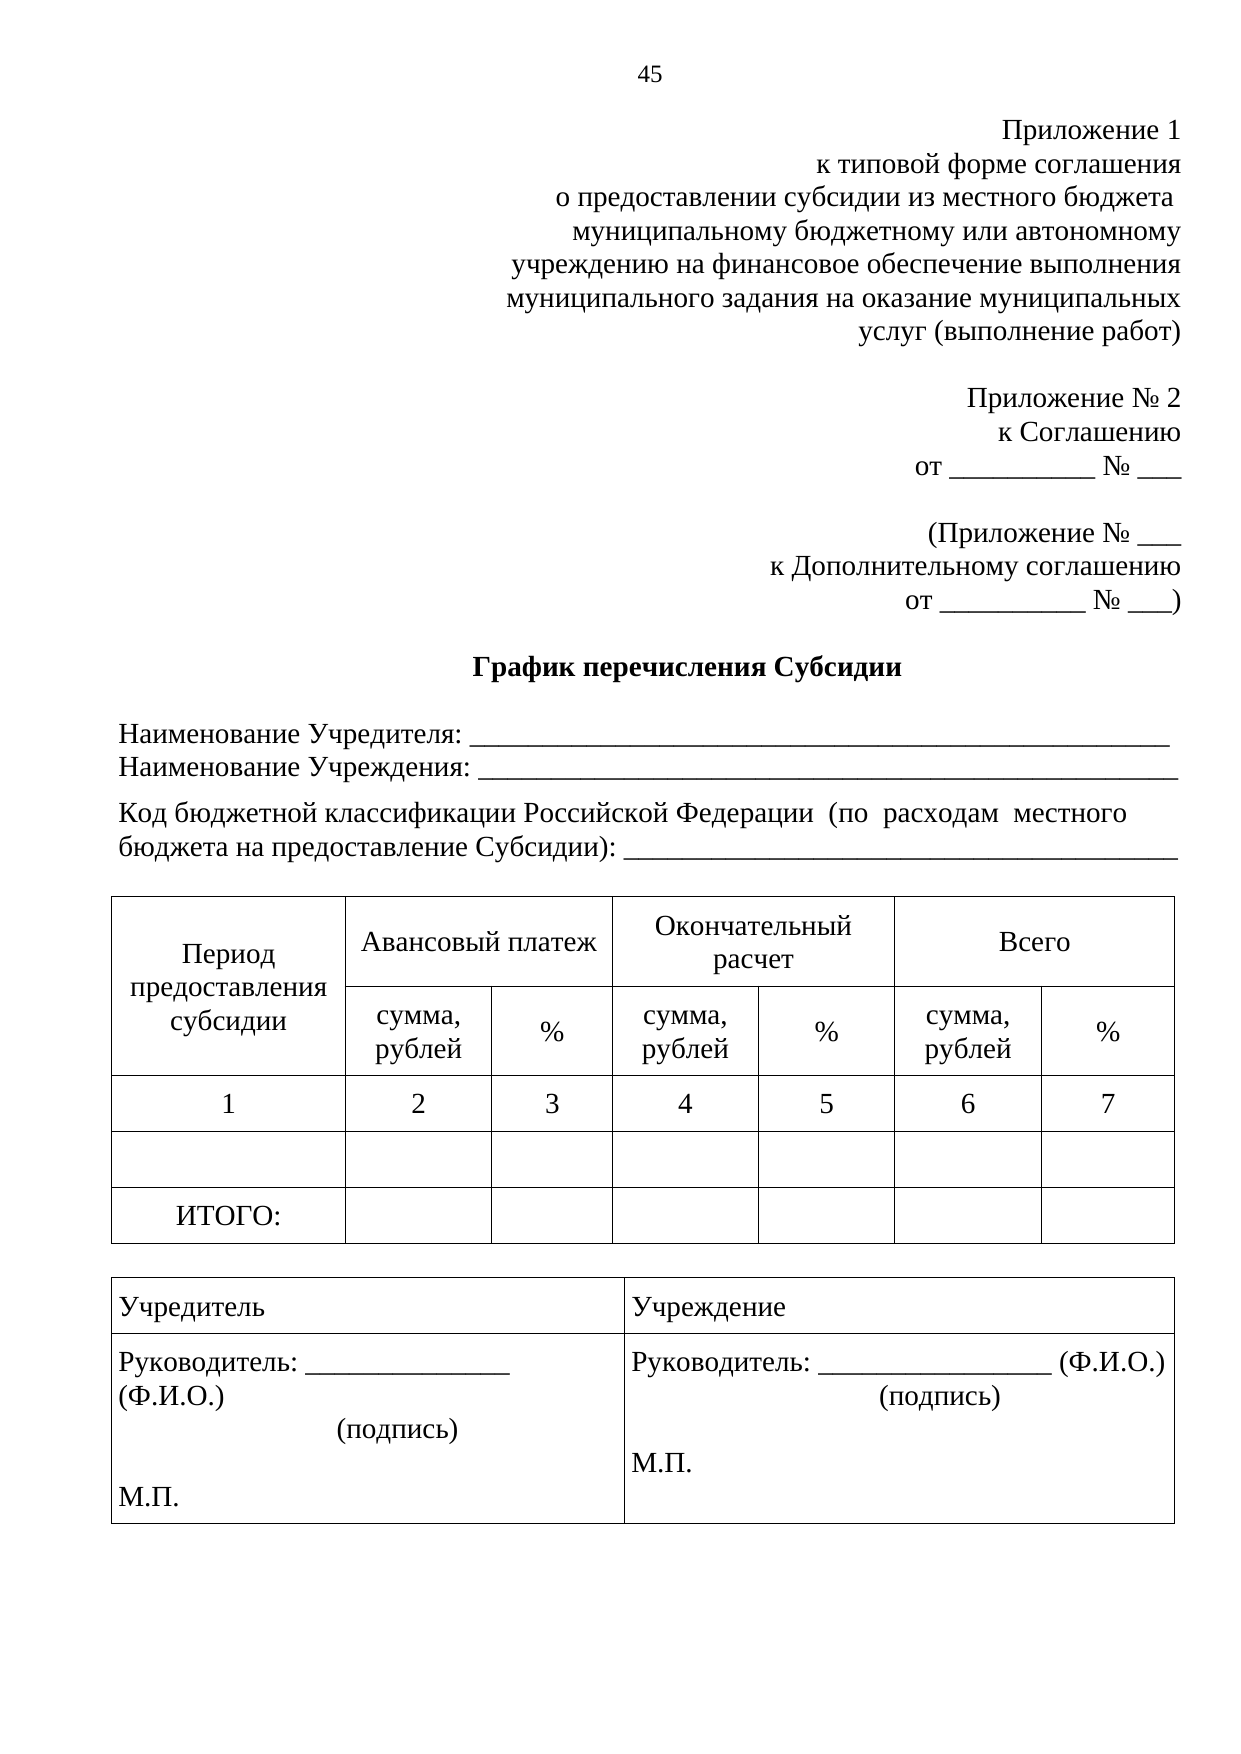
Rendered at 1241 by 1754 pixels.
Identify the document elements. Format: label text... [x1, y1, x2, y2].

table_cell [346, 1132, 491, 1187]
table_cell Руководитель: ______________ (Ф.И.О.) (подпись) М.П. [112, 1334, 624, 1523]
table_cell [895, 1188, 1041, 1242]
table_cell [759, 1132, 894, 1187]
table_cell [895, 1132, 1041, 1187]
text Наименование Учреждения: ________________________________________________ [118, 749, 1181, 783]
table_header Учреждение [625, 1278, 1174, 1333]
table_cell % [1042, 987, 1174, 1075]
table_cell % [492, 987, 612, 1075]
table_cell [346, 1188, 491, 1242]
table_cell 5 [759, 1076, 894, 1131]
table_cell [112, 1132, 345, 1187]
text от __________ № ___ [118, 448, 1181, 481]
table_cell 3 [492, 1076, 612, 1131]
table_cell 1 [112, 1076, 345, 1131]
table_header Авансовый платеж [346, 897, 612, 986]
table_header Окончательный расчет [613, 897, 894, 986]
table_header Учредитель [112, 1278, 624, 1333]
table_cell 7 [1042, 1076, 1174, 1131]
text о предоставлении субсидии из местного бюджета муниципальному бюджетному или автономному [118, 179, 1181, 246]
table_header Всего [895, 897, 1174, 986]
text Наименование Учредителя: ________________________________________________ [118, 716, 1181, 749]
text к Соглашению [118, 414, 1181, 448]
text к Дополнительному соглашению [118, 548, 1181, 582]
text Приложение № 2 [118, 381, 1181, 414]
table_cell ИТОГО: [112, 1188, 345, 1242]
table_cell сумма, рублей [346, 987, 491, 1075]
table_cell 4 [613, 1076, 758, 1131]
text График перечисления Субсидии [118, 649, 1181, 682]
table_cell сумма, рублей [613, 987, 758, 1075]
table_cell сумма, рублей [895, 987, 1041, 1075]
table_cell [1042, 1132, 1174, 1187]
text бюджета на предоставление Субсидии): ______________________________________ [118, 829, 1181, 863]
table_cell % [759, 987, 894, 1075]
table_cell 6 [895, 1076, 1041, 1131]
text Код бюджетной классификации Российской Федерации (по расходам местного [118, 796, 1181, 829]
table_cell [613, 1132, 758, 1187]
text Приложение 1 [118, 112, 1181, 146]
table_cell Руководитель: ________________ (Ф.И.О.) (подпись) М.П. [625, 1334, 1174, 1523]
table_cell [759, 1188, 894, 1242]
text от __________ № ___) [118, 582, 1181, 615]
text учреждению на финансовое обеспечение выполнения муниципального задания на оказание муниципальных [118, 246, 1181, 313]
table_cell [492, 1132, 612, 1187]
table_cell [492, 1188, 612, 1242]
table_cell [613, 1188, 758, 1242]
table_header Период предоставления субсидии [112, 897, 345, 1075]
text услуг (выполнение работ) [118, 313, 1181, 347]
text к типовой форме соглашения [118, 146, 1181, 179]
table_cell [1042, 1188, 1174, 1242]
text (Приложение № ___ [118, 515, 1181, 548]
table_cell 2 [346, 1076, 491, 1131]
